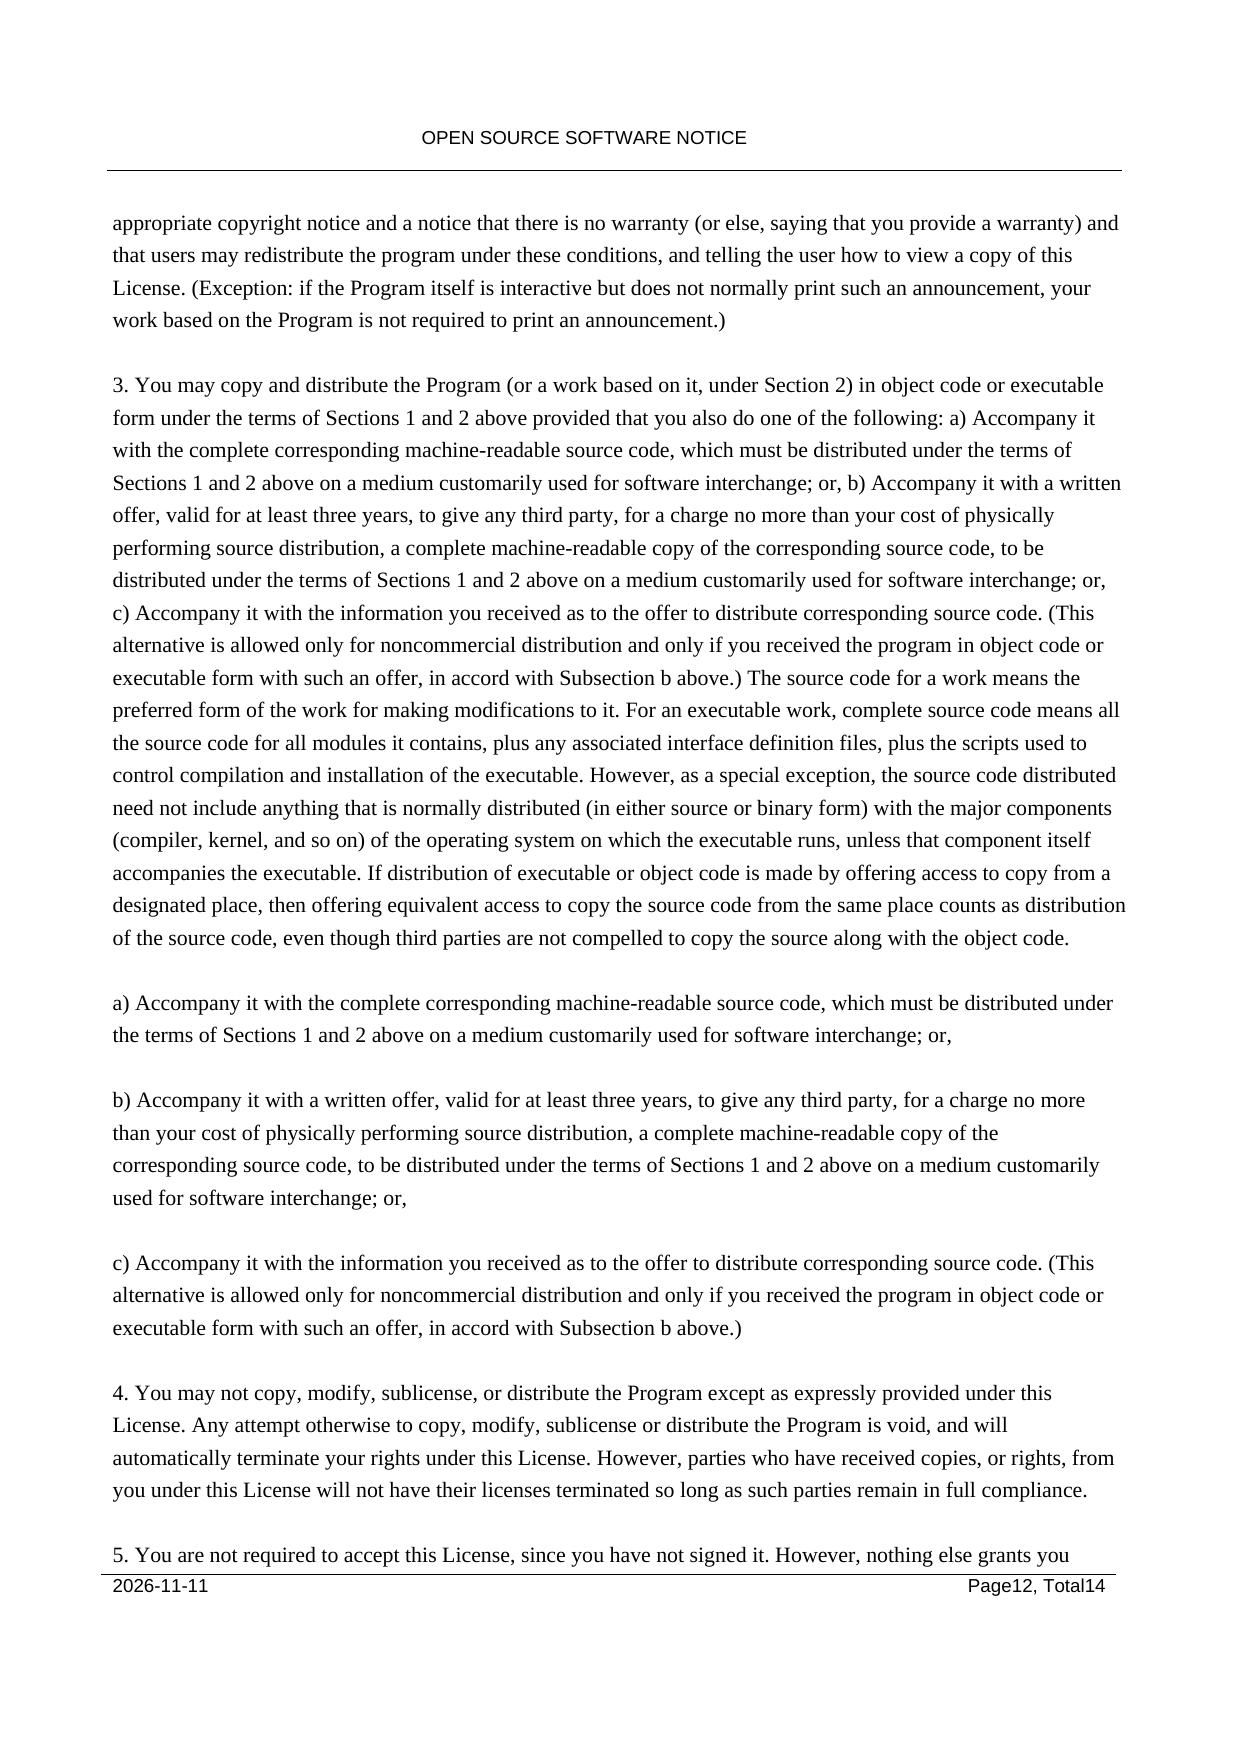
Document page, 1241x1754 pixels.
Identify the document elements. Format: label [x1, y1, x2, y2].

text [112, 206, 1128, 1571]
